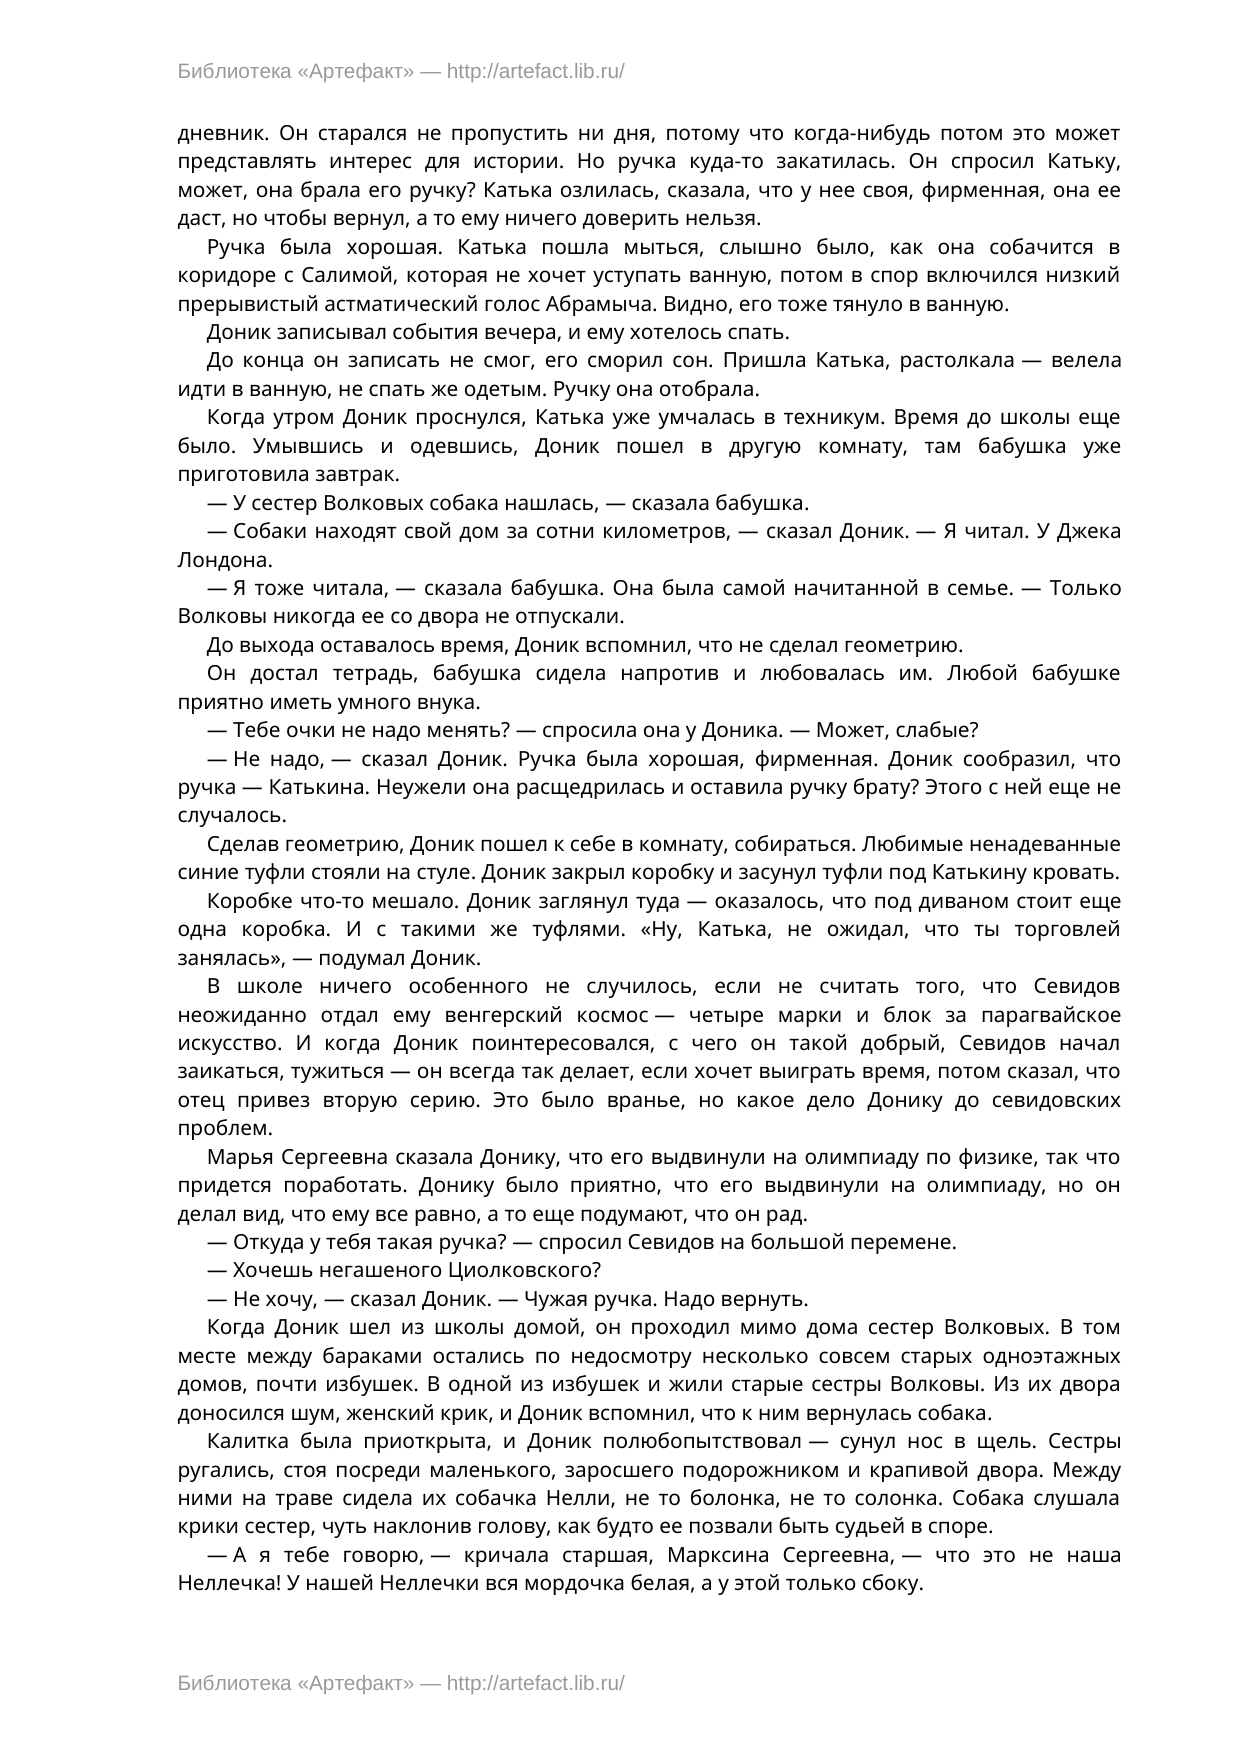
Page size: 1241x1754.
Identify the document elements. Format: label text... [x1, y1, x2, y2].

text До выхода оставалось время, Доник вспомнил, что не сделал геометрию. [177, 630, 1122, 658]
text — А я тебе говорю, — кричала старшая, Марксина Сергеевна, — что это не наша Неллечка! У нашей Неллечки вся мордочка белая, а у этой только сбоку. [177, 1540, 1122, 1597]
text — Не надо, — сказал Доник. Ручка была хорошая, фирменная. Доник сообразил, что ручка — Катькина. Неужели она расщедрилась и оставила ручку брату? Этого с ней еще не случалось. [177, 744, 1122, 829]
text — Откуда у тебя такая ручка? — спросил Севидов на большой перемене. [177, 1227, 1122, 1256]
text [177, 118, 1122, 232]
text Калитка была приоткрыта, и Доник полюбопытствовал — сунул нос в щель. Сестры ругались, стоя посреди маленького, заросшего подорожником и крапивой двора. Между ними на траве сидела их собачка Нелли, не то болонка, не то солонка. Собака слушала крики сестер, чуть наклонив голову, как будто ее позвали быть судьей в споре. [177, 1426, 1122, 1540]
text — Не хочу, — сказал Доник. — Чужая ручка. Надо вернуть. [177, 1284, 1122, 1312]
text До конца он записать не смог, его сморил сон. Пришла Катька, растолкала — велела идти в ванную, не спать же одетым. Ручку она отобрала. [177, 346, 1122, 402]
text Коробке что-то мешало. Доник заглянул туда — оказалось, что под диваном стоит еще одна коробка. И с такими же туфлями. «Ну, Катька, не ожидал, что ты торговлей занялась», — подумал Доник. [177, 886, 1122, 971]
text — Хочешь негашеного Циолковского? [177, 1256, 1122, 1284]
text Сделав геометрию, Доник пошел к себе в комнату, собираться. Любимые ненадеванные синие туфли стояли на стуле. Доник закрыл коробку и засунул туфли под Катькину кровать. [177, 829, 1122, 886]
text — Собаки находят свой дом за сотни километров, — сказал Доник. — Я читал. У Джека Лондона. [177, 516, 1122, 573]
text Ручка была хорошая. Катька пошла мыться, слышно было, как она собачится в коридоре с Салимой, которая не хочет уступать ванную, потом в спор включился низкий прерывистый астматический голос Абрамыча. Видно, его тоже тянуло в ванную. [177, 232, 1122, 317]
text Когда Доник шел из школы домой, он проходил мимо дома сестер Волковых. В том месте между бараками остались по недосмотру несколько совсем старых одноэтажных домов, почти избушек. В одной из избушек и жили старые сестры Волковы. Из их двора доносился шум, женский крик, и Доник вспомнил, что к ним вернулась собака. [177, 1312, 1122, 1426]
text Марья Сергеевна сказала Донику, что его выдвинули на олимпиаду по физике, так что придется поработать. Донику было приятно, что его выдвинули на олимпиаду, но он делал вид, что ему все равно, а то еще подумают, что он рад. [177, 1142, 1122, 1227]
text — Я тоже читала, — сказала бабушка. Она была самой начитанной в семье. — Только Волковы никогда ее со двора не отпускали. [177, 573, 1122, 630]
text — Тебе очки не надо менять? — спросила она у Доника. — Может, слабые? [177, 715, 1122, 744]
text Когда утром Доник проснулся, Катька уже умчалась в техникум. Время до школы еще было. Умывшись и одевшись, Доник пошел в другую комнату, там бабушка уже приготовила завтрак. [177, 402, 1122, 488]
text Он достал тетрадь, бабушка сидела напротив и любовалась им. Любой бабушке приятно иметь умного внука. [177, 658, 1122, 715]
text Доник записывал события вечера, и ему хотелось спать. [177, 317, 1122, 346]
text В школе ничего особенного не случилось, если не считать того, что Севидов неожиданно отдал ему венгерский космос — четыре марки и блок за парагвайское искусство. И когда Доник поинтересовался, с чего он такой добрый, Севидов начал заикаться, тужиться — он всегда так делает, если хочет выиграть время, потом сказал, что отец привез вторую серию. Это было вранье, но какое дело Донику до севидовских проблем. [177, 971, 1122, 1142]
text — У сестер Волковых собака нашлась, — сказала бабушка. [177, 488, 1122, 516]
